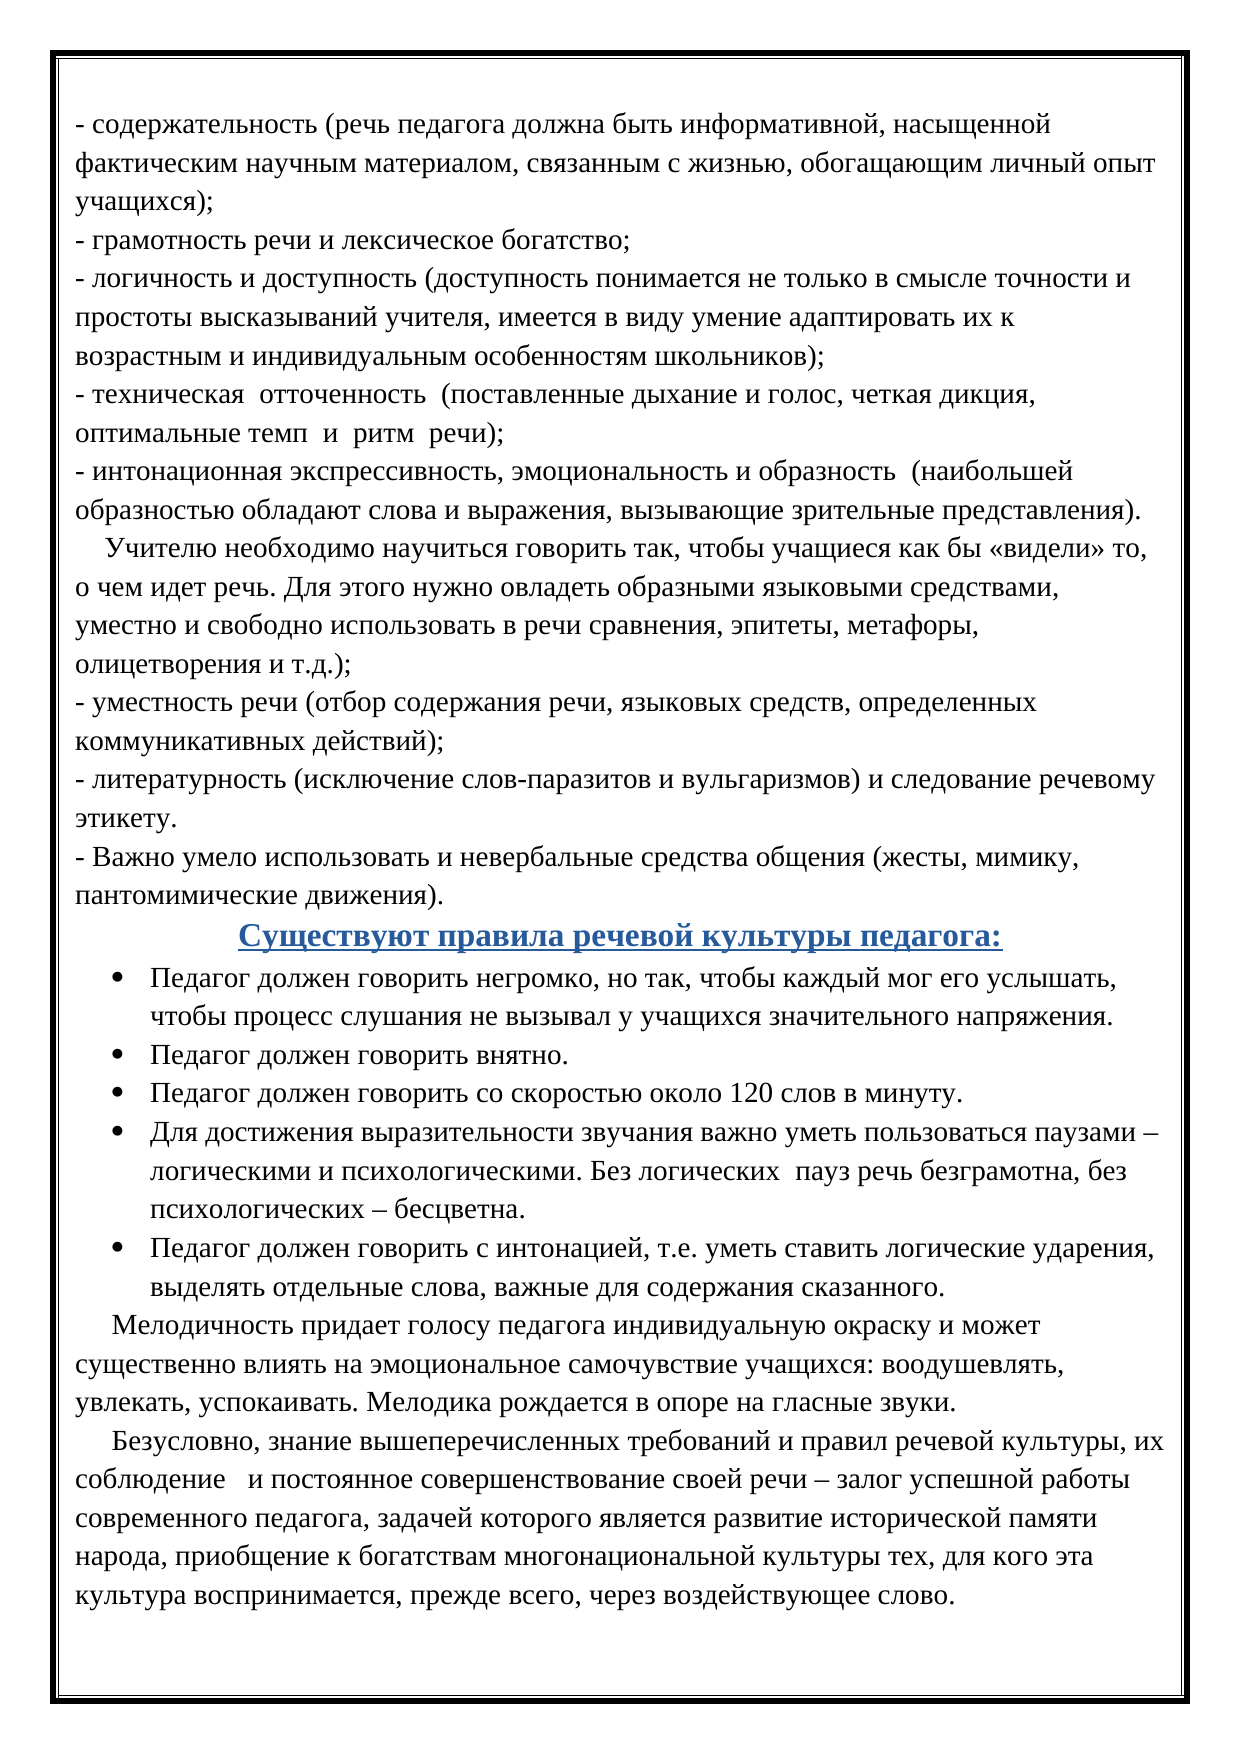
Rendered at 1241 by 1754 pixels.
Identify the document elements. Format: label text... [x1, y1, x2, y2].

text - техническая отточенность (поставленные дыхание и голос, четкая дикция, оптимальные темп и ритм речи); [75, 376, 1165, 448]
text Существуют правила речевой культуры педагога: [75, 916, 1165, 954]
text Учителю необходимо научиться говорить так, чтобы учащиеся как бы «видели» то, о чем идет речь. Для этого нужно овладеть образными языковыми средствами, уместно и свободно использовать в речи сравнения, эпитеты, метафоры, олицетворения и т.д.); [75, 530, 1165, 679]
text - уместность речи (отбор содержания речи, языковых средств, определенных коммуникативных действий); [75, 684, 1165, 757]
text - логичность и доступность (доступность понимается не только в смысле точности и простоты высказываний учителя, имеется в виду умение адаптировать их к возрастным и индивидуальным особенностям школьников); [75, 261, 1165, 371]
text - грамотность речи и лексическое богатство; [75, 222, 1165, 256]
list Педагог должен говорить внятно. [112, 1037, 1165, 1071]
text - литературность (исключение слов-паразитов и вульгаризмов) и следование речевому этикету. [75, 762, 1165, 834]
list Педагог должен говорить негромко, но так, чтобы каждый мог его услышать, чтобы процесс слушания не вызывал у учащихся значительного напряжения. [112, 960, 1165, 1032]
text Безусловно, знание вышеперечисленных требований и правил речевой культуры, их соблюдение и постоянное совершенствование своей речи – залог успешной работы современного педагога, задачей которого является развитие исторической памяти народа, приобщение к богатствам многонациональной культуры тех, для кого эта культура воспринимается, прежде всего, через воздействующее слово. [75, 1423, 1165, 1611]
text - содержательность (речь педагога должна быть информативной, насыщенной фактическим научным материалом, связанным с жизнью, обогащающим личный опыт учащихся); [75, 106, 1165, 217]
text - Важно умело использовать и невербальные средства общения (жесты, мимику, пантомимические движения). [75, 839, 1165, 911]
text Мелодичность придает голосу педагога индивидуальную окраску и может существенно влиять на эмоциональное самочувствие учащихся: воодушевлять, увлекать, успокаивать. Мелодика рождается в опоре на гласные звуки. [75, 1307, 1165, 1418]
list Педагог должен говорить со скоростью около 120 слов в минуту. [112, 1076, 1165, 1109]
text - интонационная экспрессивность, эмоциональность и образность (наибольшей образностью обладают слова и выражения, вызывающие зрительные представления). [75, 453, 1165, 525]
list Для достижения выразительности звучания важно уметь пользоваться паузами – логическими и психологическими. Без логических пауз речь безграмотна, без психологических – бесцветна. [112, 1114, 1165, 1225]
list Педагог должен говорить с интонацией, т.е. уметь ставить логические ударения, выделять отдельные слова, важные для содержания сказанного. [112, 1230, 1165, 1302]
